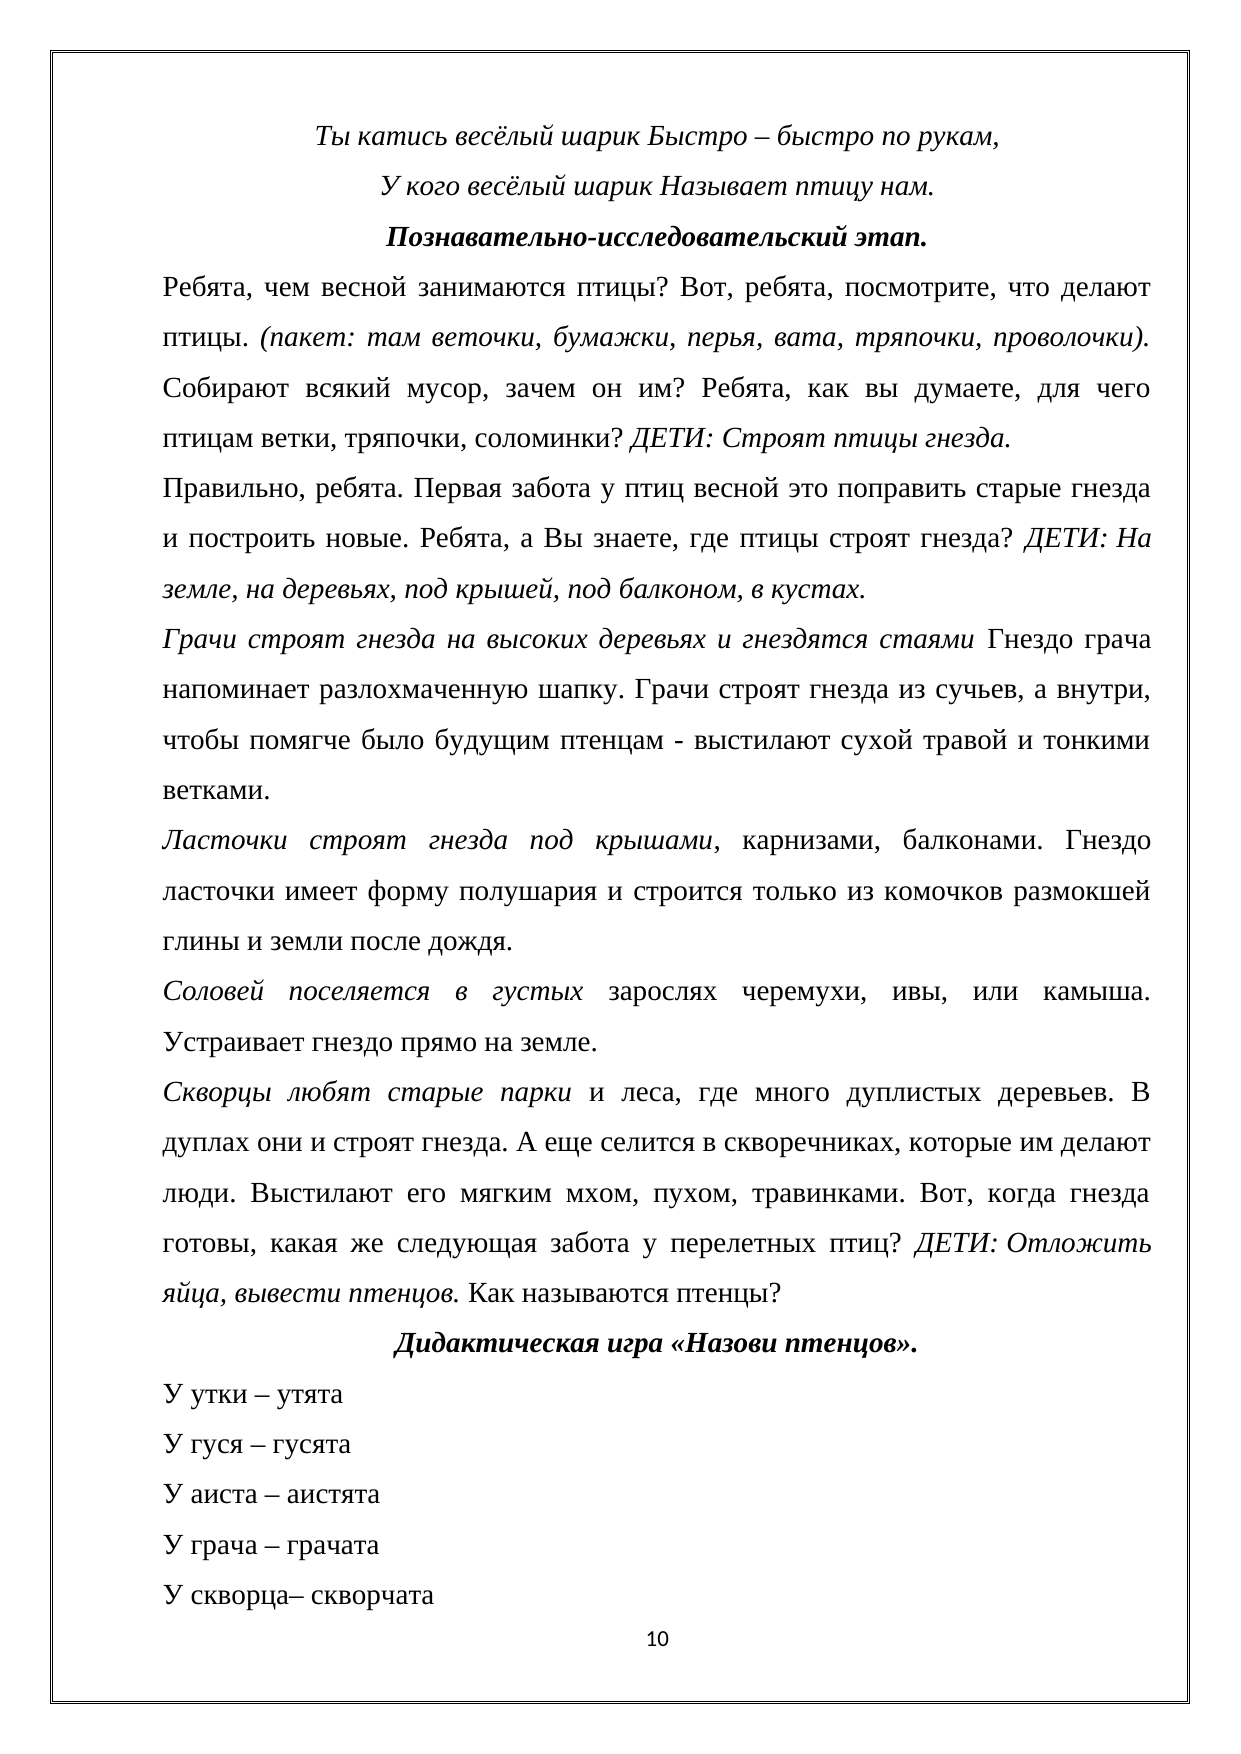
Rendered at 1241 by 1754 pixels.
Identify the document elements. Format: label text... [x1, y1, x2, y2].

text У гуся – гусята [162, 1426, 1152, 1460]
text У аиста – аистята [162, 1477, 1152, 1510]
text Ты катись весёлый шарик Быстро – быстро по рукам, [162, 118, 1152, 152]
text Дидактическая игра «Назови птенцов». [162, 1326, 1152, 1359]
text У утки – утята [162, 1376, 1152, 1409]
text Грачи строят гнезда на высоких деревьях и гнездятся стаями Гнездо грача напоминает разлохмаченную шапку. Грачи строят гнезда из сучьев, а внутри, чтобы помягче было будущим птенцам - выстилают сухой травой и тонкими ветками. [162, 621, 1152, 806]
text У грача – грачата [162, 1527, 1152, 1560]
text Соловей поселяется в густых зарослях черемухи, ивы, или камыша. Устраивает гнездо прямо на земле. [162, 973, 1152, 1057]
text Скворцы любят старые парки и леса, где много дуплистых деревьев. В дуплах они и строят гнезда. А еще селится в скворечниках, которые им делают люди. Выстилают его мягким мхом, пухом, травинками. Вот, когда гнезда готовы, какая же следующая забота у перелетных птиц? ДЕТИ: Отложить яйца, вывести птенцов. Как называются птенцы? [162, 1074, 1152, 1309]
text Познавательно-исследовательский этап. [162, 219, 1152, 252]
text Ласточки строят гнезда под крышами, карнизами, балконами. Гнездо ласточки имеет форму полушария и строится только из комочков размокшей глины и земли после дождя. [162, 822, 1152, 957]
text У скворца– скворчата [162, 1577, 1152, 1611]
text У кого весёлый шарик Называет птицу нам. [162, 168, 1152, 202]
text Правильно, ребята. Первая забота у птиц весной это поправить старые гнезда и построить новые. Ребята, а Вы знаете, где птицы строят гнезда? ДЕТИ: На земле, на деревьях, под крышей, под балконом, в кустах. [162, 470, 1152, 604]
text Ребята, чем весной занимаются птицы? Вот, ребята, посмотрите, что делают птицы. (пакет: там веточки, бумажки, перья, вата, тряпочки, проволочки). Собирают всякий мусор, зачем он им? Ребята, как вы думаете, для чего птицам ветки, тряпочки, соломинки? ДЕТИ: Строят птицы гнезда. [162, 269, 1152, 453]
